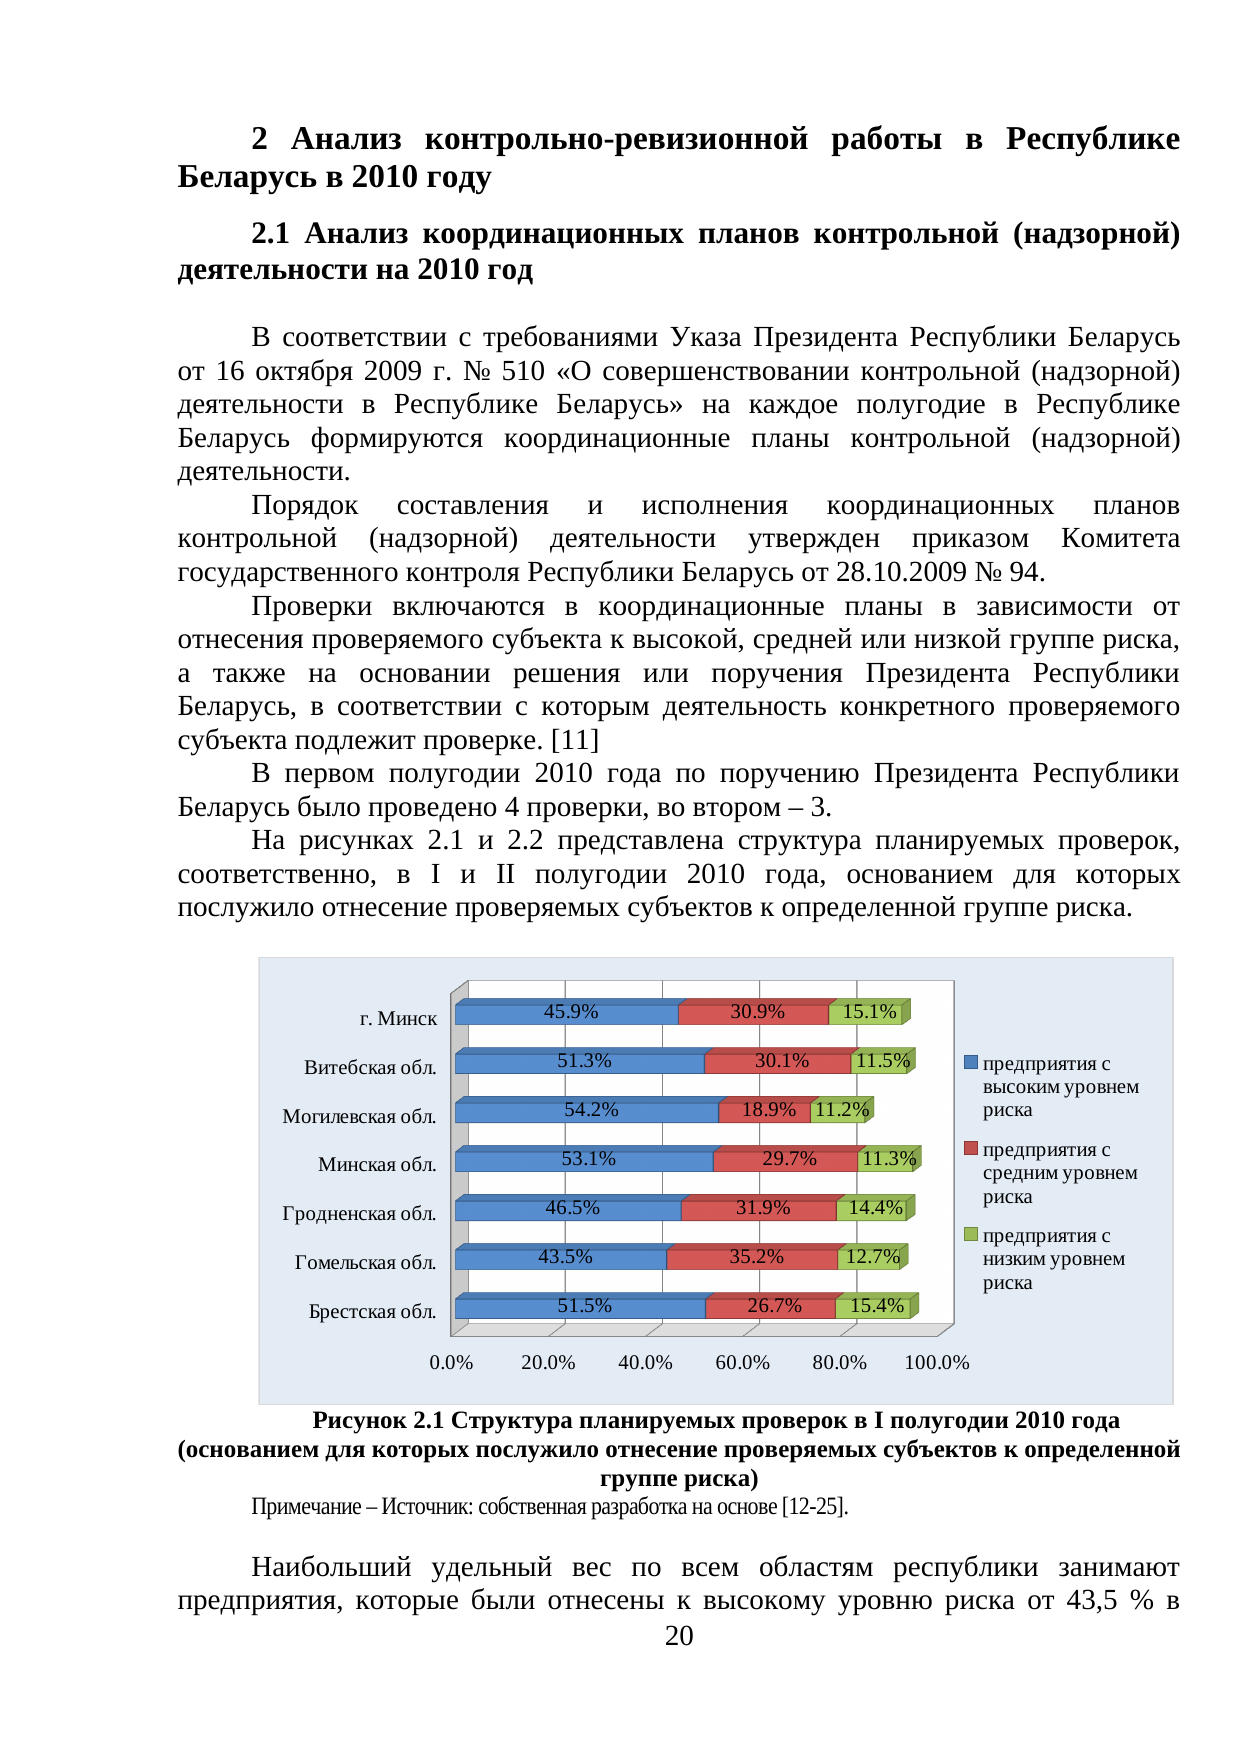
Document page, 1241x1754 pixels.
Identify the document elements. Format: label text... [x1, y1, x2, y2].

text В первом полугодии 2010 года по поручению Президента Республики Беларусь было проведено 4 проверки, во втором – 3. [177, 755, 1181, 822]
text Примечание – Источник: собственная разработка на основе [12-25]. [177, 1491, 1181, 1520]
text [177, 1549, 1181, 1616]
text Проверки включаются в координационные планы в зависимости от отнесения проверяемого субъекта к высокой, средней или низкой группе риска, а также на основании решения или поручения Президента Республики Беларусь, в соответствии с которым деятельность конкретного проверяемого субъекта подлежит проверке. [11] [177, 588, 1181, 755]
text Порядок составления и исполнения координационных планов контрольной (надзорной) деятельности утвержден приказом Комитета государственного контроля Республики Беларусь от 28.10.2009 № 94. [177, 487, 1181, 588]
text На рисунках 2.1 и 2.2 представлена структура планируемых проверок, соответственно, в I и II полугодии 2010 года, основанием для которых послужило отнесение проверяемых субъектов к определенной группе риска. [177, 822, 1181, 923]
text 2.1 Анализ координационных планов контрольной (надзорной) деятельности на 2010 год [177, 214, 1181, 286]
text 2 Анализ контрольно-ревизионной работы в Республике Беларусь в 2010 году [177, 118, 1181, 195]
text Рисунок 2.1 Структура планируемых проверок в I полугодии 2010 года (основанием для которых послужило отнесение проверяемых субъектов к определенной группе риска) [177, 1405, 1181, 1491]
text В соответствии с требованиями Указа Президента Республики Беларусь от 16 октября 2009 г. № 510 «О совершенствовании контрольной (надзорной) деятельности в Республике Беларусь» на каждое полугодие в Республике Беларусь формируются координационные планы контрольной (надзорной) деятельности. [177, 319, 1181, 487]
